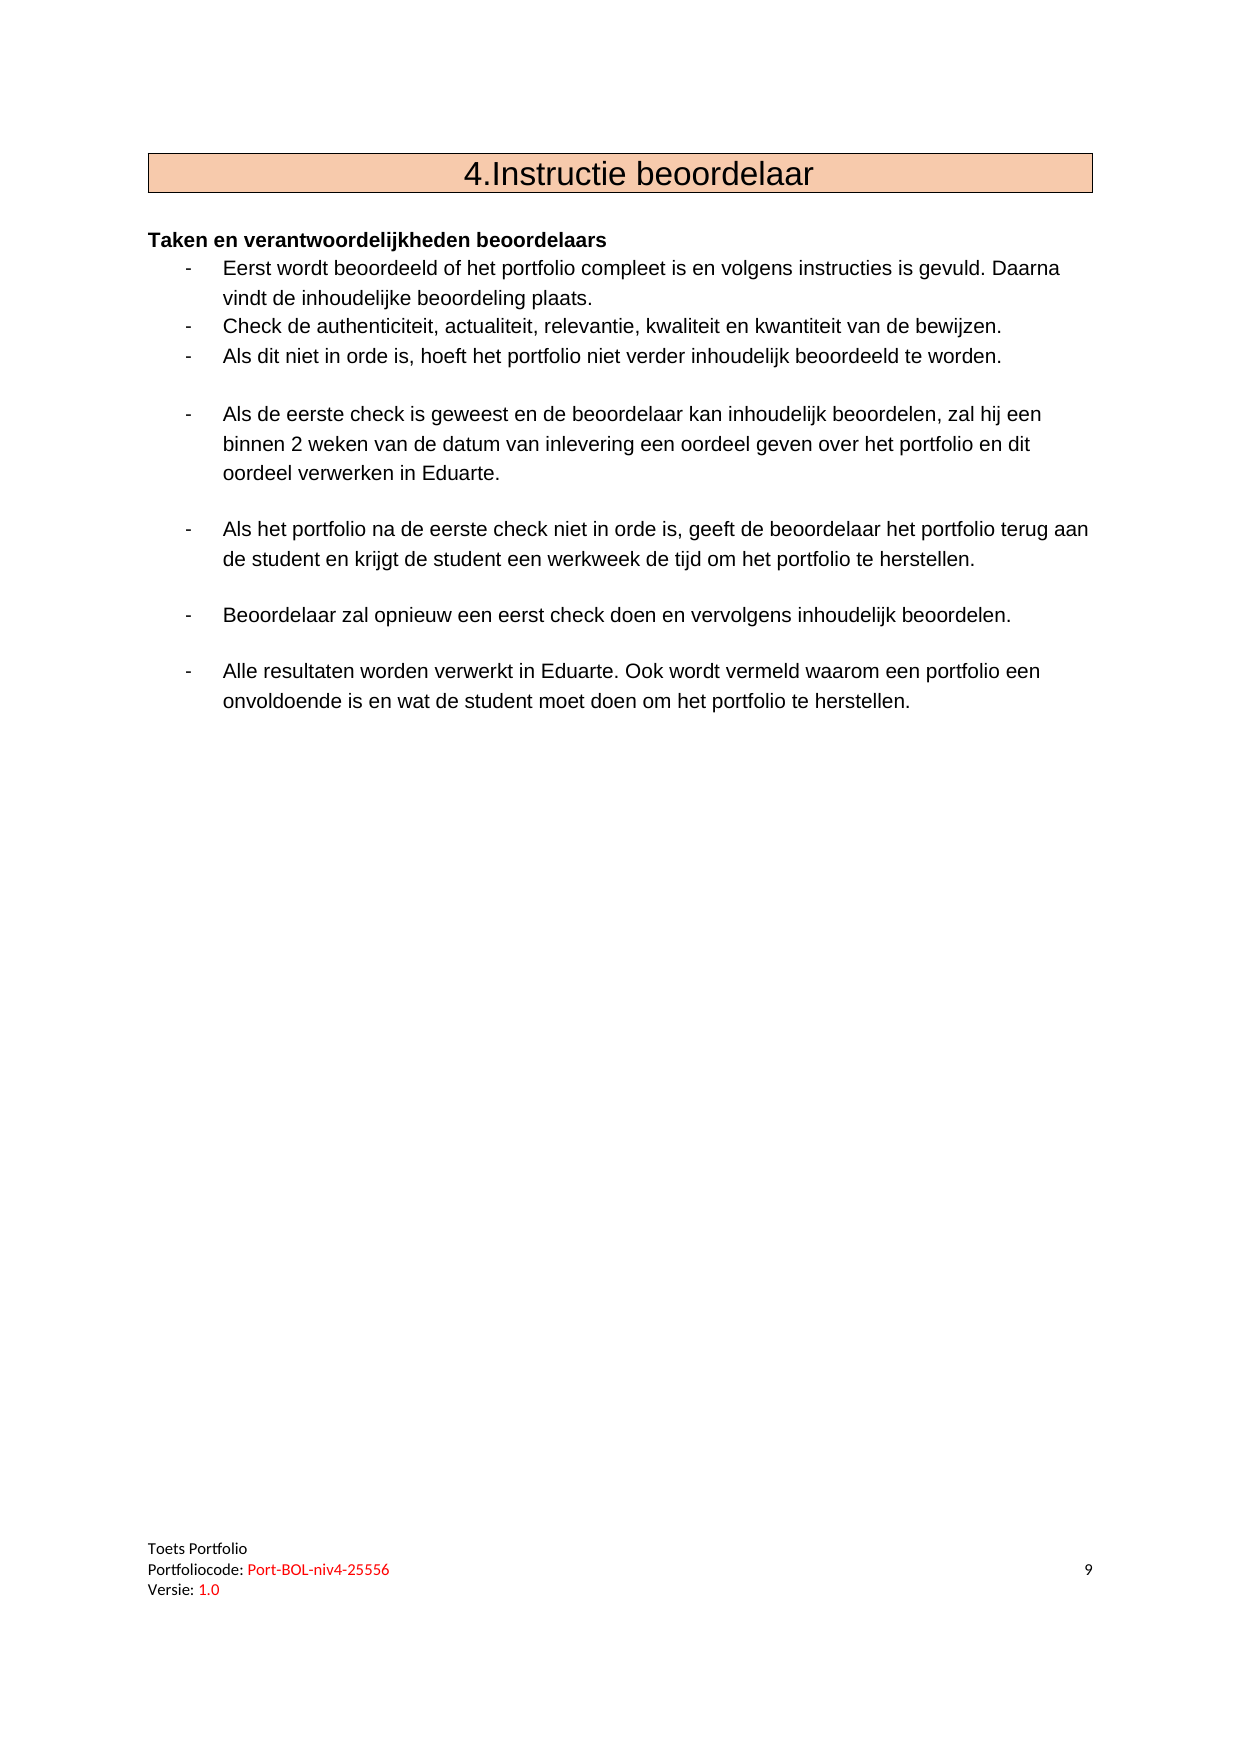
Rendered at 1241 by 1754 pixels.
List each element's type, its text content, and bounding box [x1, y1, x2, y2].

list Beoordelaar zal opnieuw een eerst check doen en vervolgens inhoudelijk beoordelen. [185, 598, 1093, 627]
table_header 4.Instructie beoordelaar [149, 154, 1092, 192]
list Als de eerste check is geweest en de beoordelaar kan inhoudelijk beoordelen, zal hij een binnen 2 weken van de datum van inlevering een oordeel geven over het portfolio en dit oordeel verwerken in Eduarte. [185, 397, 1093, 485]
text Taken en verantwoordelijkheden beoordelaars [148, 222, 1093, 252]
list Als dit niet in orde is, hoeft het portfolio niet verder inhoudelijk beoordeeld te worden. [185, 339, 1093, 368]
list Eerst wordt beoordeeld of het portfolio compleet is en volgens instructies is gevuld. Daarna vindt de inhoudelijke beoordeling plaats. [185, 252, 1093, 310]
list Alle resultaten worden verwerkt in Eduarte. Ook wordt vermeld waarom een portfolio een onvoldoende is en wat de student moet doen om het portfolio te herstellen. [185, 655, 1093, 713]
list Check de authenticiteit, actualiteit, relevantie, kwaliteit en kwantiteit van de bewijzen. [185, 310, 1093, 339]
list Als het portfolio na de eerste check niet in orde is, geeft de beoordelaar het portfolio terug aan de student en krijgt de student een werkweek de tijd om het portfolio te herstellen. [185, 512, 1093, 571]
